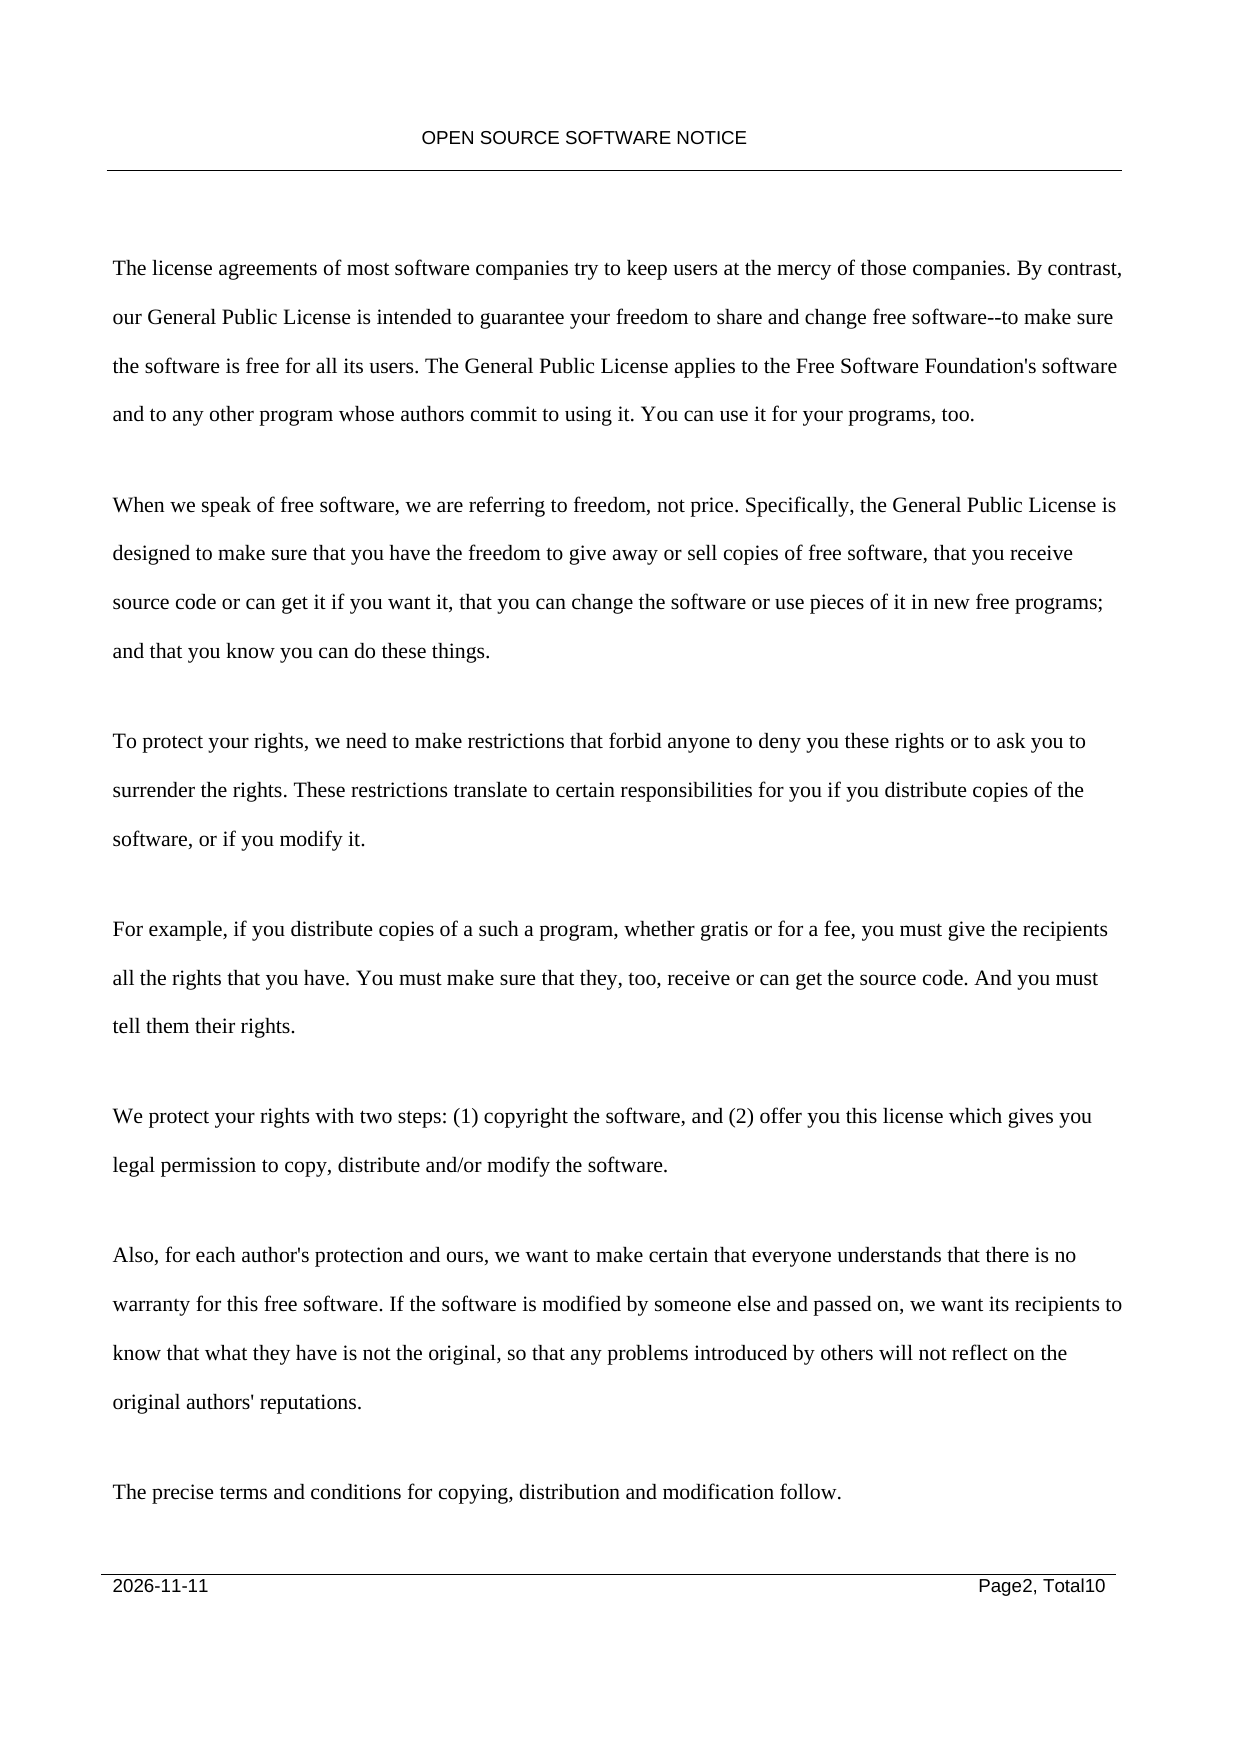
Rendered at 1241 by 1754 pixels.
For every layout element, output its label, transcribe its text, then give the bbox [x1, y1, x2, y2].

text Also, for each author's protection and ours, we want to make certain that everyone understands that there is no warranty for this free software. If the software is modified by someone else and passed on, we want its recipients to know that what they have is not the original, so that any problems introduced by others will not reflect on the original authors' reputations. [112, 1239, 1128, 1417]
text The license agreements of most software companies try to keep users at the mercy of those companies. By contrast, our General Public License is intended to guarantee your freedom to share and change free software--to make sure the software is free for all its users. The General Public License applies to the Free Software Foundation's software and to any other program whose authors commit to using it. You can use it for your programs, too. [112, 251, 1128, 430]
text The precise terms and conditions for copying, distribution and modification follow. [112, 1475, 1128, 1508]
text When we speak of free software, we are referring to freedom, not price. Specifically, the General Public License is designed to make sure that you have the freedom to give away or sell copies of free software, that you receive source code or can get it if you want it, that you can change the software or use pieces of it in new free programs; and that you know you can do these things. [112, 488, 1128, 667]
text To protect your rights, we need to make restrictions that forbid anyone to deny you these rights or to ask you to surrender the rights. These restrictions translate to certain responsibilities for you if you distribute copies of the software, or if you modify it. [112, 724, 1128, 854]
text For example, if you distribute copies of a such a program, whether gratis or for a fee, you must give the recipients all the rights that you have. You must make sure that they, too, receive or can get the source code. And you must tell them their rights. [112, 912, 1128, 1042]
text We protect your rights with two steps: (1) copyright the software, and (2) offer you this license which gives you legal permission to copy, distribute and/or modify the software. [112, 1100, 1128, 1181]
